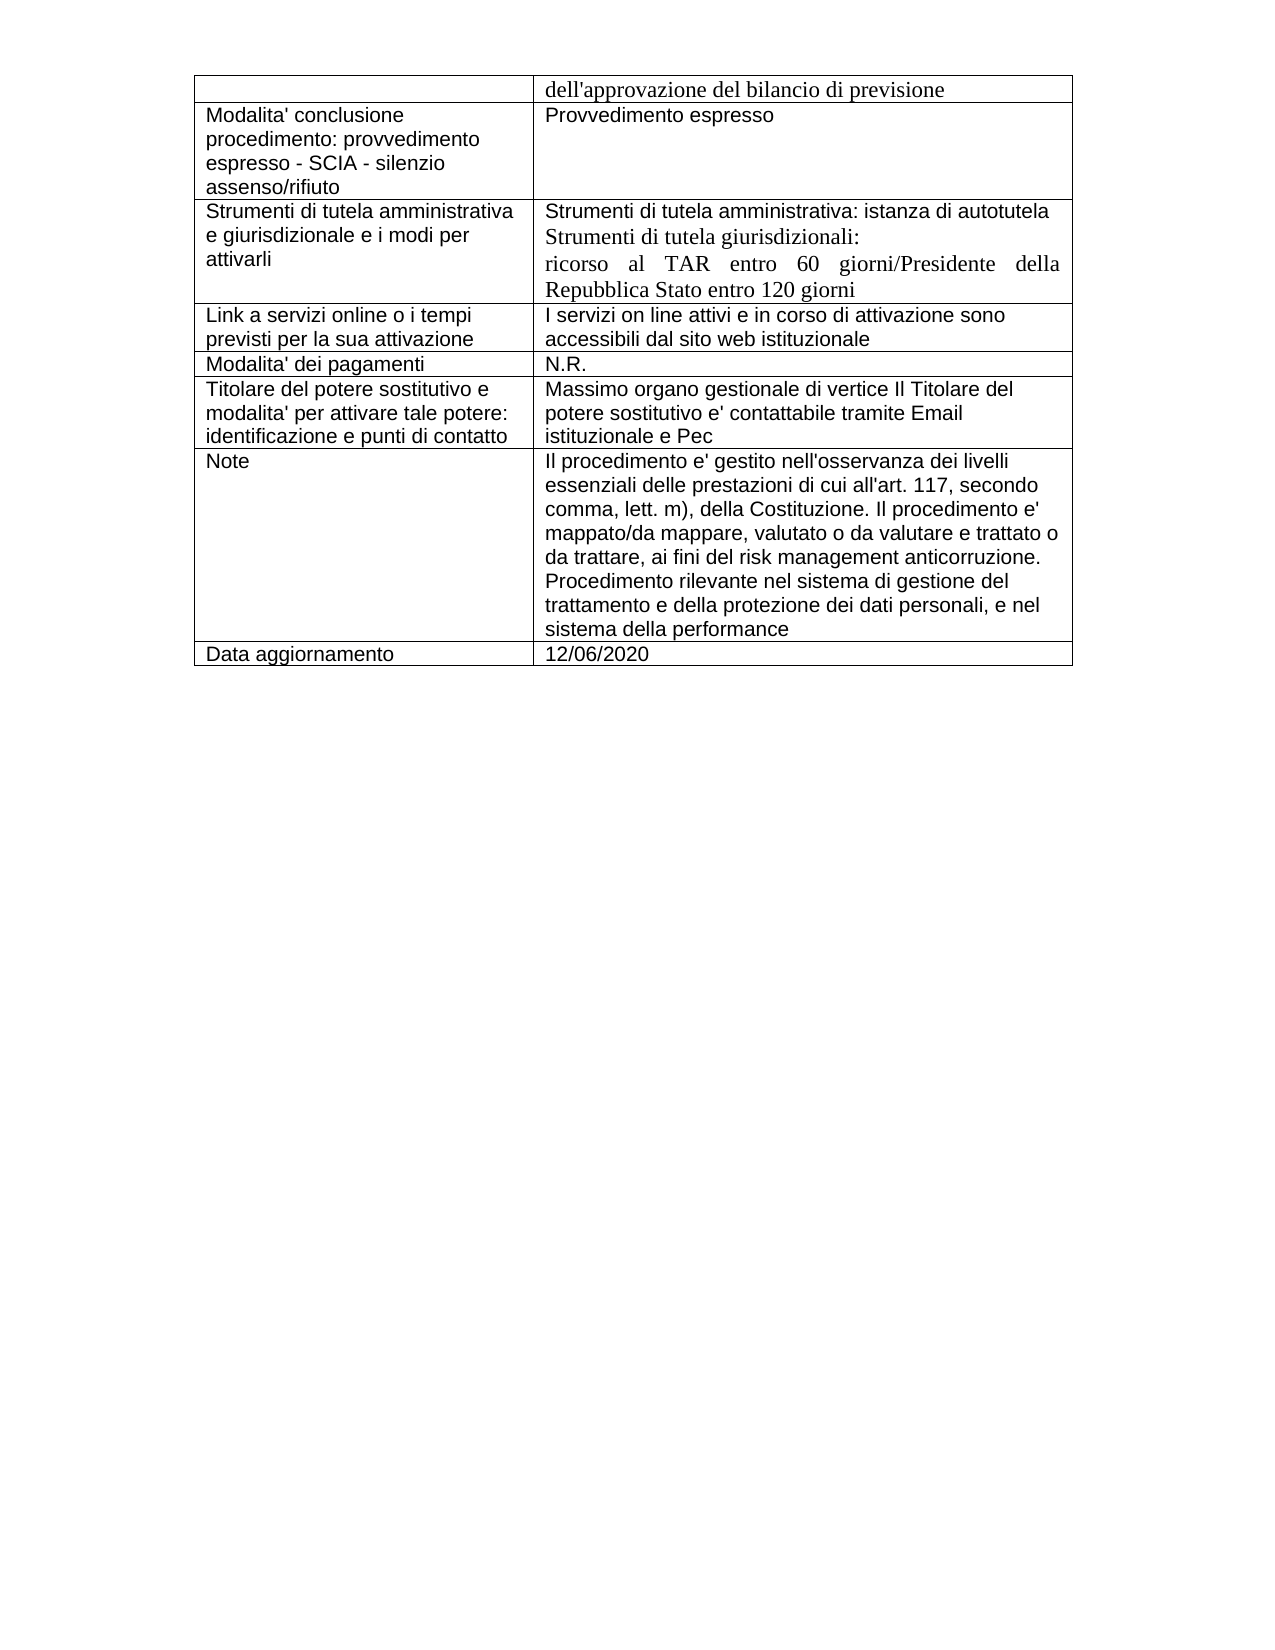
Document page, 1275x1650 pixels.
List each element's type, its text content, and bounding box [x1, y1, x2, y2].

table_cell Titolare del potere sostitutivo e modalita' per attivare tale potere: identificazione e punti di contatto [195, 377, 533, 448]
table_cell Data aggiornamento [195, 642, 533, 665]
table_cell 12/06/2020 [534, 642, 1072, 665]
table_cell Strumenti di tutela amministrativa: istanza di autotutela Strumenti di tutela giurisdizionali: ricorso al TAR entro 60 giorni/Presidente della Repubblica Stato entro 120 giorni [534, 200, 1072, 302]
table_cell Strumenti di tutela amministrativa e giurisdizionale e i modi per attivarli [195, 200, 533, 302]
table_cell Il procedimento e' gestito nell'osservanza dei livelli essenziali delle prestazioni di cui all'art. 117, secondo comma, lett. m), della Costituzione. Il procedimento e' mappato/da mappare, valutato o da valutare e trattato o da trattare, ai fini del risk management anticorruzione. Procedimento rilevante nel sistema di gestione del trattamento e della protezione dei dati personali, e nel sistema della performance [534, 449, 1072, 641]
table_cell N.R. [534, 352, 1072, 376]
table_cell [534, 76, 1072, 102]
table_cell Provvedimento espresso [534, 103, 1072, 199]
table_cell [195, 76, 533, 102]
table_cell I servizi on line attivi e in corso di attivazione sono accessibili dal sito web istituzionale [534, 304, 1072, 351]
table_cell Modalita' dei pagamenti [195, 352, 533, 376]
table_cell Note [195, 449, 533, 641]
table_cell Massimo organo gestionale di vertice Il Titolare del potere sostitutivo e' contattabile tramite Email istituzionale e Pec [534, 377, 1072, 448]
table_cell Modalita' conclusione procedimento: provvedimento espresso - SCIA - silenzio assenso/rifiuto [195, 103, 533, 199]
table_cell Link a servizi online o i tempi previsti per la sua attivazione [195, 304, 533, 351]
